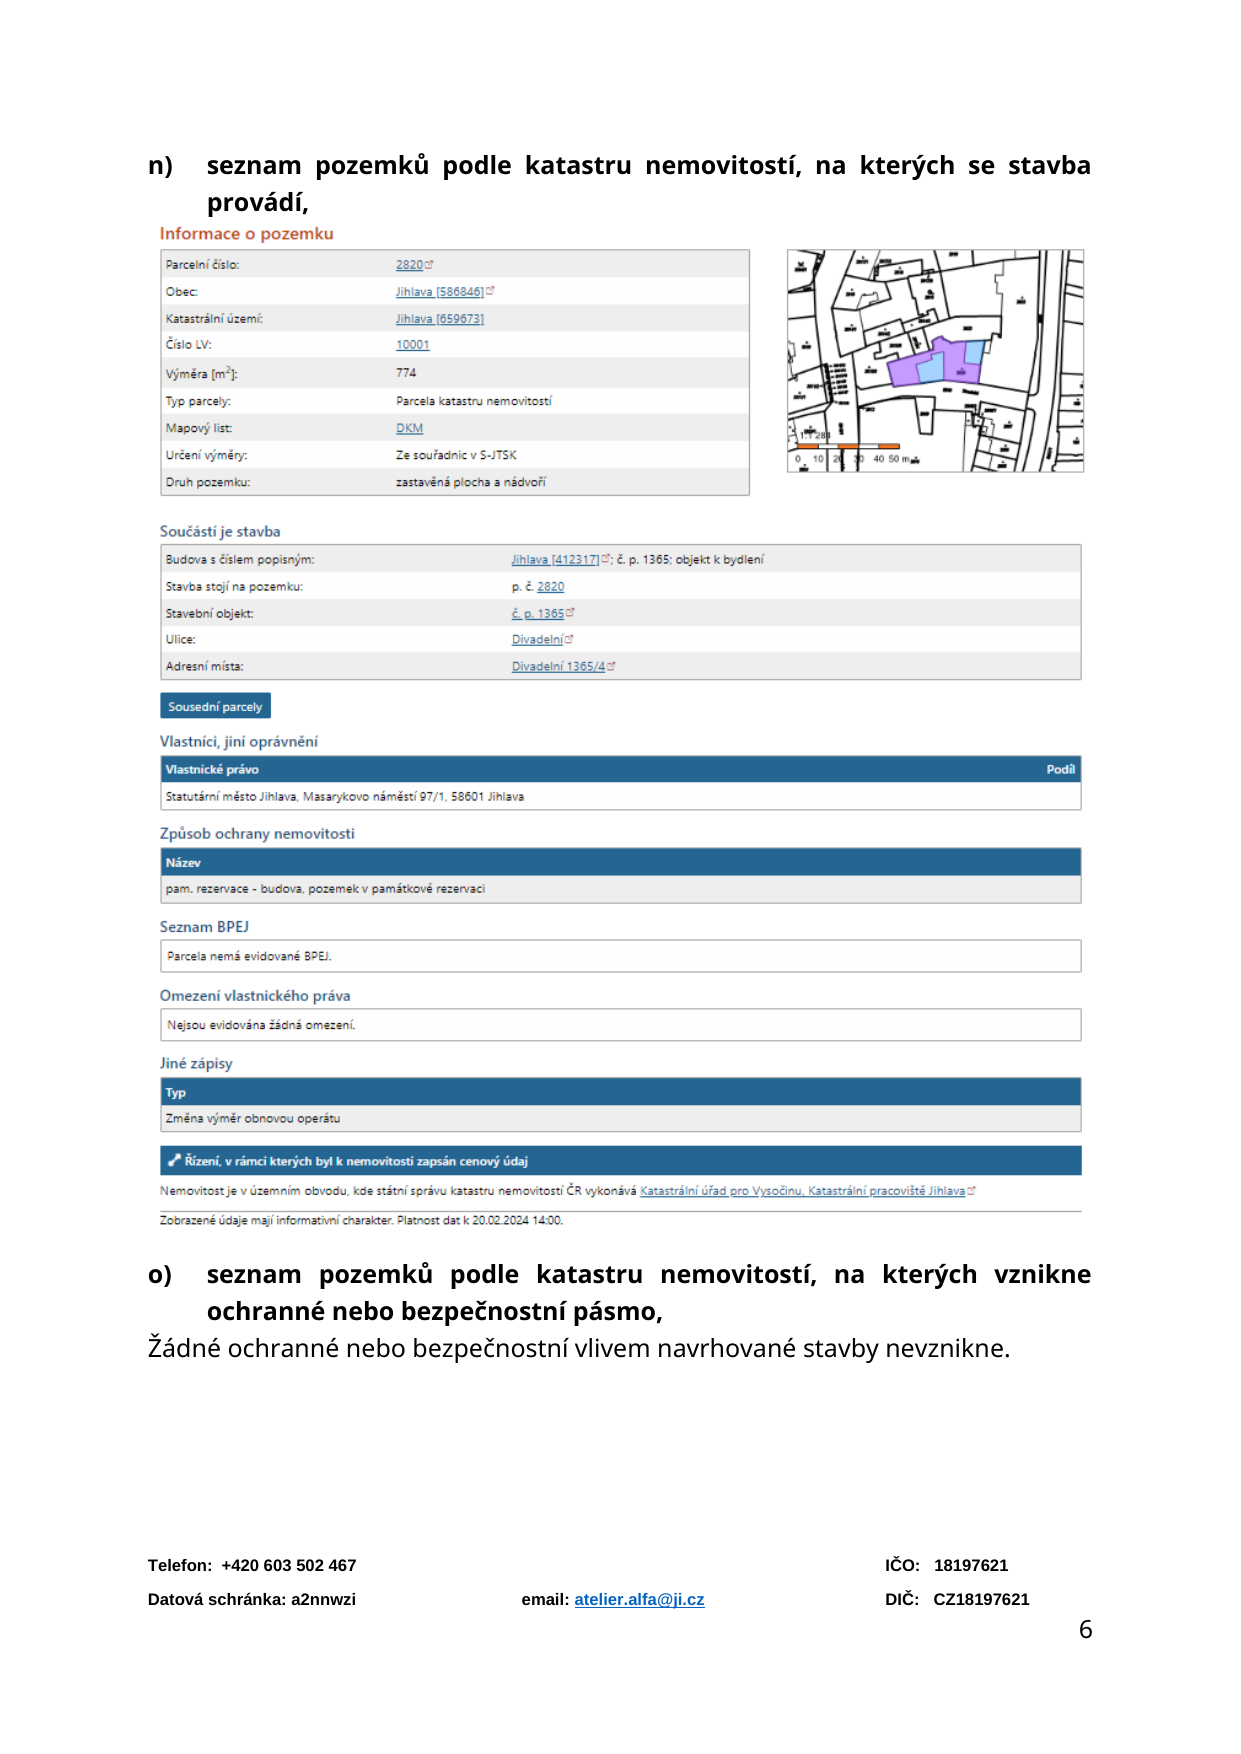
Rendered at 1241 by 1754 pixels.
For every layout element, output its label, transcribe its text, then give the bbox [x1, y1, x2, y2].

text Žádné ochranné nebo bezpečnostní vlivem navrhované stavby nevznikne. [148, 1330, 1093, 1364]
subtitle seznam pozemků podle katastru nemovitostí, na kterých se stavba provádí, [148, 148, 1093, 218]
picture [147, 221, 1093, 1238]
subtitle seznam pozemků podle katastru nemovitostí, na kterých vznikne ochranné nebo bezpečnostní pásmo, [148, 1257, 1093, 1327]
